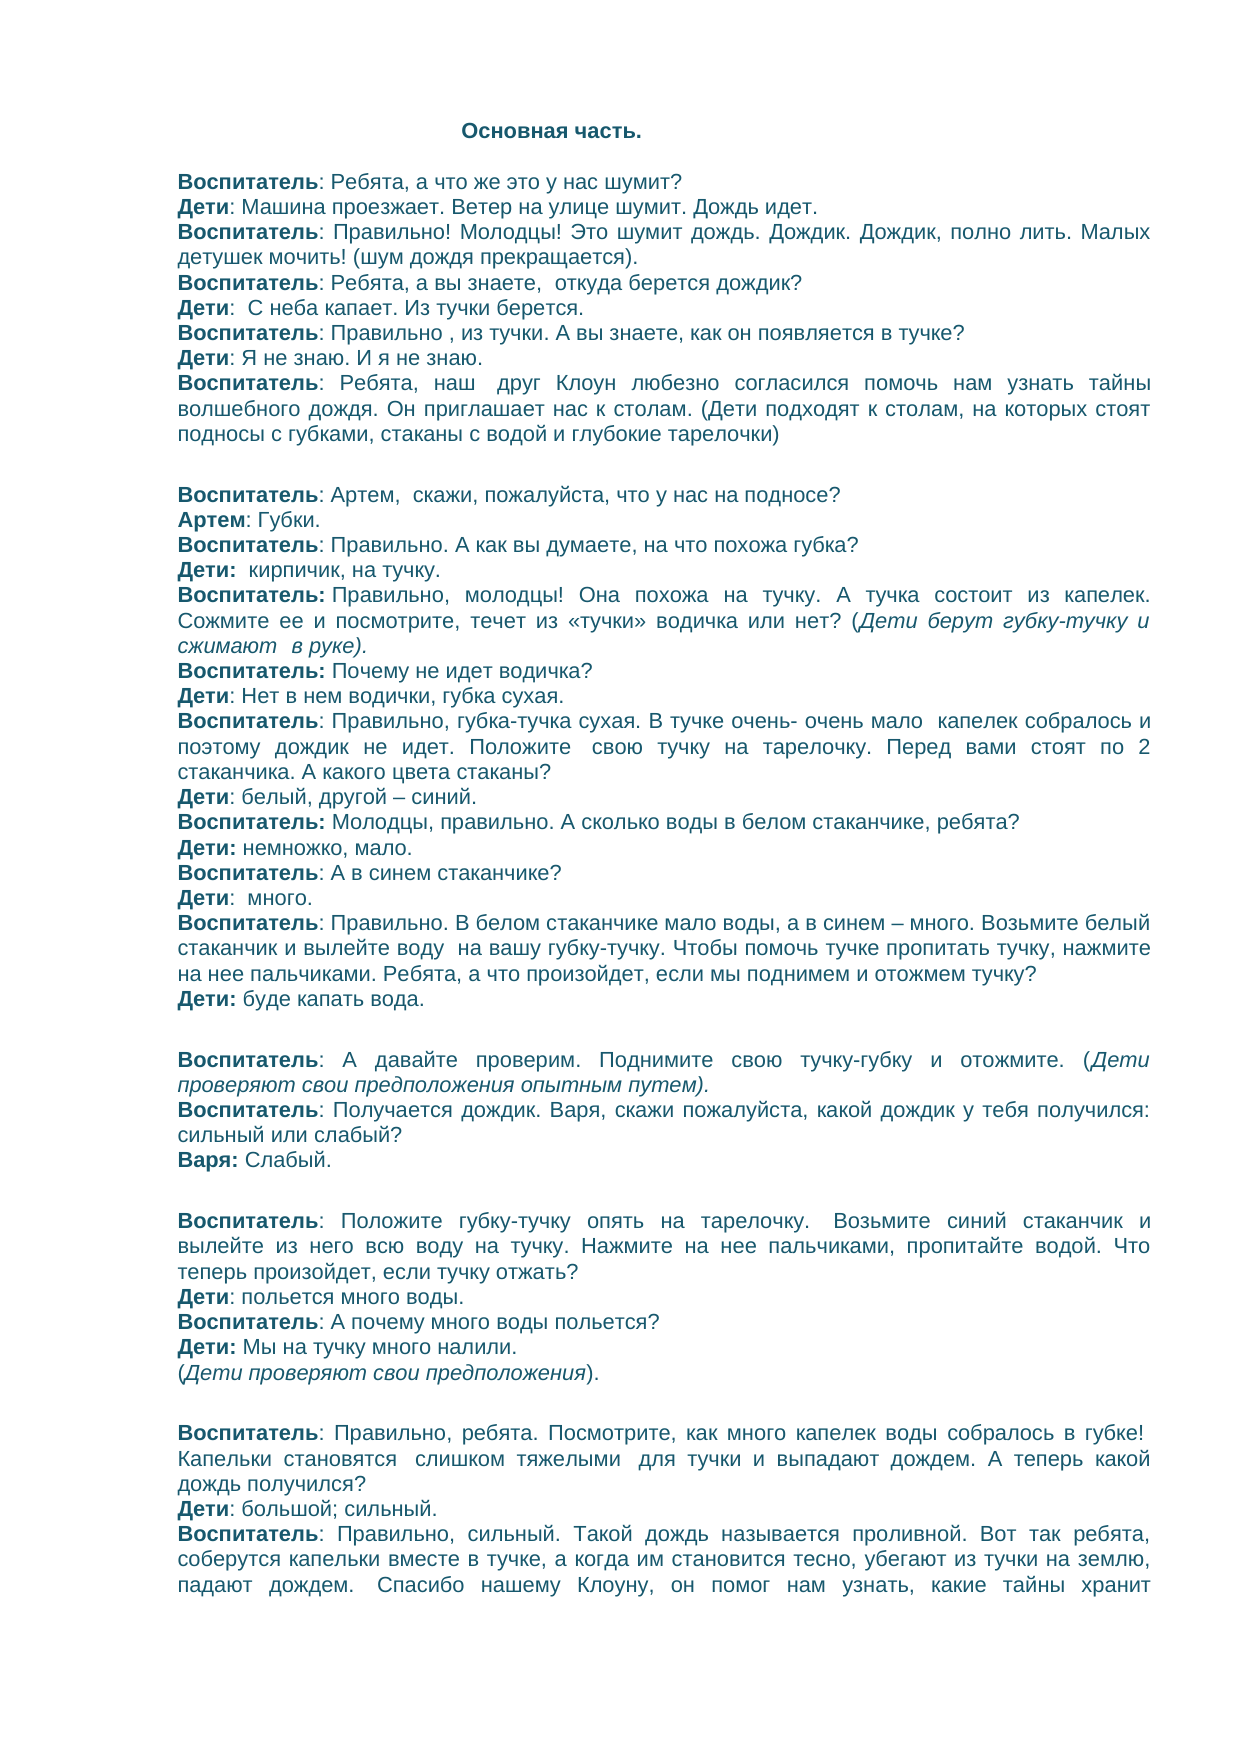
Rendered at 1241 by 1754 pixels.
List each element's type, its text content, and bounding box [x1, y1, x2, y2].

text Дети: Нет в нем водички, губка сухая. [177, 683, 1152, 708]
text Дети: Я не знаю. И я не знаю. [177, 345, 1152, 370]
text Воспитатель: А в синем стаканчике? [177, 859, 1152, 885]
text Дети: польется много воды. [177, 1284, 1152, 1309]
text Дети: Мы на тучку много налили. [177, 1334, 1152, 1359]
text Основная часть. [177, 118, 1152, 143]
text Воспитатель: А давайте проверим. Поднимите свою тучку-губку и отожмите. (Дети проверяют свои предположения опытным путем). [177, 1046, 1152, 1097]
text Варя: Слабый. [177, 1147, 1152, 1172]
text Воспитатель: Получается дождик. Варя, скажи пожалуйста, какой дождик у тебя получился: сильный или слабый? [177, 1097, 1152, 1147]
text Воспитатель: Правильно, молодцы! Она похожа на тучку. А тучка состоит из капелек. Сожмите ее и посмотрите, течет из «тучки» водичка или нет? (Дети берут губку-тучку и сжимают в руке). [177, 582, 1152, 658]
text Дети: кирпичик, на тучку. [177, 557, 1152, 582]
text Воспитатель: Артем, скажи, пожалуйста, что у нас на подносе? [177, 481, 1152, 507]
text Воспитатель: Ребята, наш друг Клоун любезно согласился помочь нам узнать тайны волшебного дождя. Он приглашает нас к столам. (Дети подходят к столам, на которых стоят подносы с губками, стаканы с водой и глубокие тарелочки) [177, 370, 1152, 446]
text (Дети проверяют свои предположения). [177, 1359, 1152, 1384]
text Дети: буде капать вода. [177, 986, 1152, 1011]
text Воспитатель: Правильно! Молодцы! Это шумит дождь. Дождик. Дождик, полно лить. Малых детушек мочить! (шум дождя прекращается). [177, 219, 1152, 269]
text Артем: Губки. [177, 507, 1152, 532]
text Воспитатель: Положите губку-тучку опять на тарелочку. Возьмите синий стаканчик и вылейте из него всю воду на тучку. Нажмите на нее пальчиками, пропитайте водой. Что теперь произойдет, если тучку отжать? [177, 1208, 1152, 1284]
text Воспитатель: Молодцы, правильно. А сколько воды в белом стаканчике, ребята? [177, 809, 1152, 834]
text Воспитатель: А почему много воды польется? [177, 1309, 1152, 1334]
text Воспитатель: Правильно, губка-тучка сухая. В тучке очень- очень мало капелек собралось и поэтому дождик не идет. Положите свою тучку на тарелочку. Перед вами стоят по 2 стаканчика. А какого цвета стаканы? [177, 708, 1152, 784]
text Дети: белый, другой – синий. [177, 784, 1152, 809]
text Воспитатель: Ребята, а что же это у нас шумит? [177, 168, 1152, 194]
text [177, 1521, 1152, 1597]
text Дети: С неба капает. Из тучки берется. [177, 294, 1152, 320]
text Воспитатель: Правильно, ребята. Посмотрите, как много капелек воды собралось в губке! Капельки становятся слишком тяжелыми для тучки и выпадают дождем. А теперь какой дождь получился? [177, 1420, 1152, 1496]
text Воспитатель: Правильно , из тучки. А вы знаете, как он появляется в тучке? [177, 320, 1152, 345]
text Воспитатель: Правильно. А как вы думаете, на что похожа губка? [177, 532, 1152, 557]
text Воспитатель: Почему не идет водичка? [177, 658, 1152, 683]
text Воспитатель: Правильно. В белом стаканчике мало воды, а в синем – много. Возьмите белый стаканчик и вылейте воду на вашу губку-тучку. Чтобы помочь тучке пропитать тучку, нажмите на нее пальчиками. Ребята, а что произойдет, если мы поднимем и отожмем тучку? [177, 910, 1152, 986]
text Дети: большой; сильный. [177, 1496, 1152, 1521]
text Дети: Машина проезжает. Ветер на улице шумит. Дождь идет. [177, 194, 1152, 219]
text Воспитатель: Ребята, а вы знаете, откуда берется дождик? [177, 269, 1152, 294]
text Дети: немножко, мало. [177, 834, 1152, 859]
text Дети: много. [177, 885, 1152, 910]
